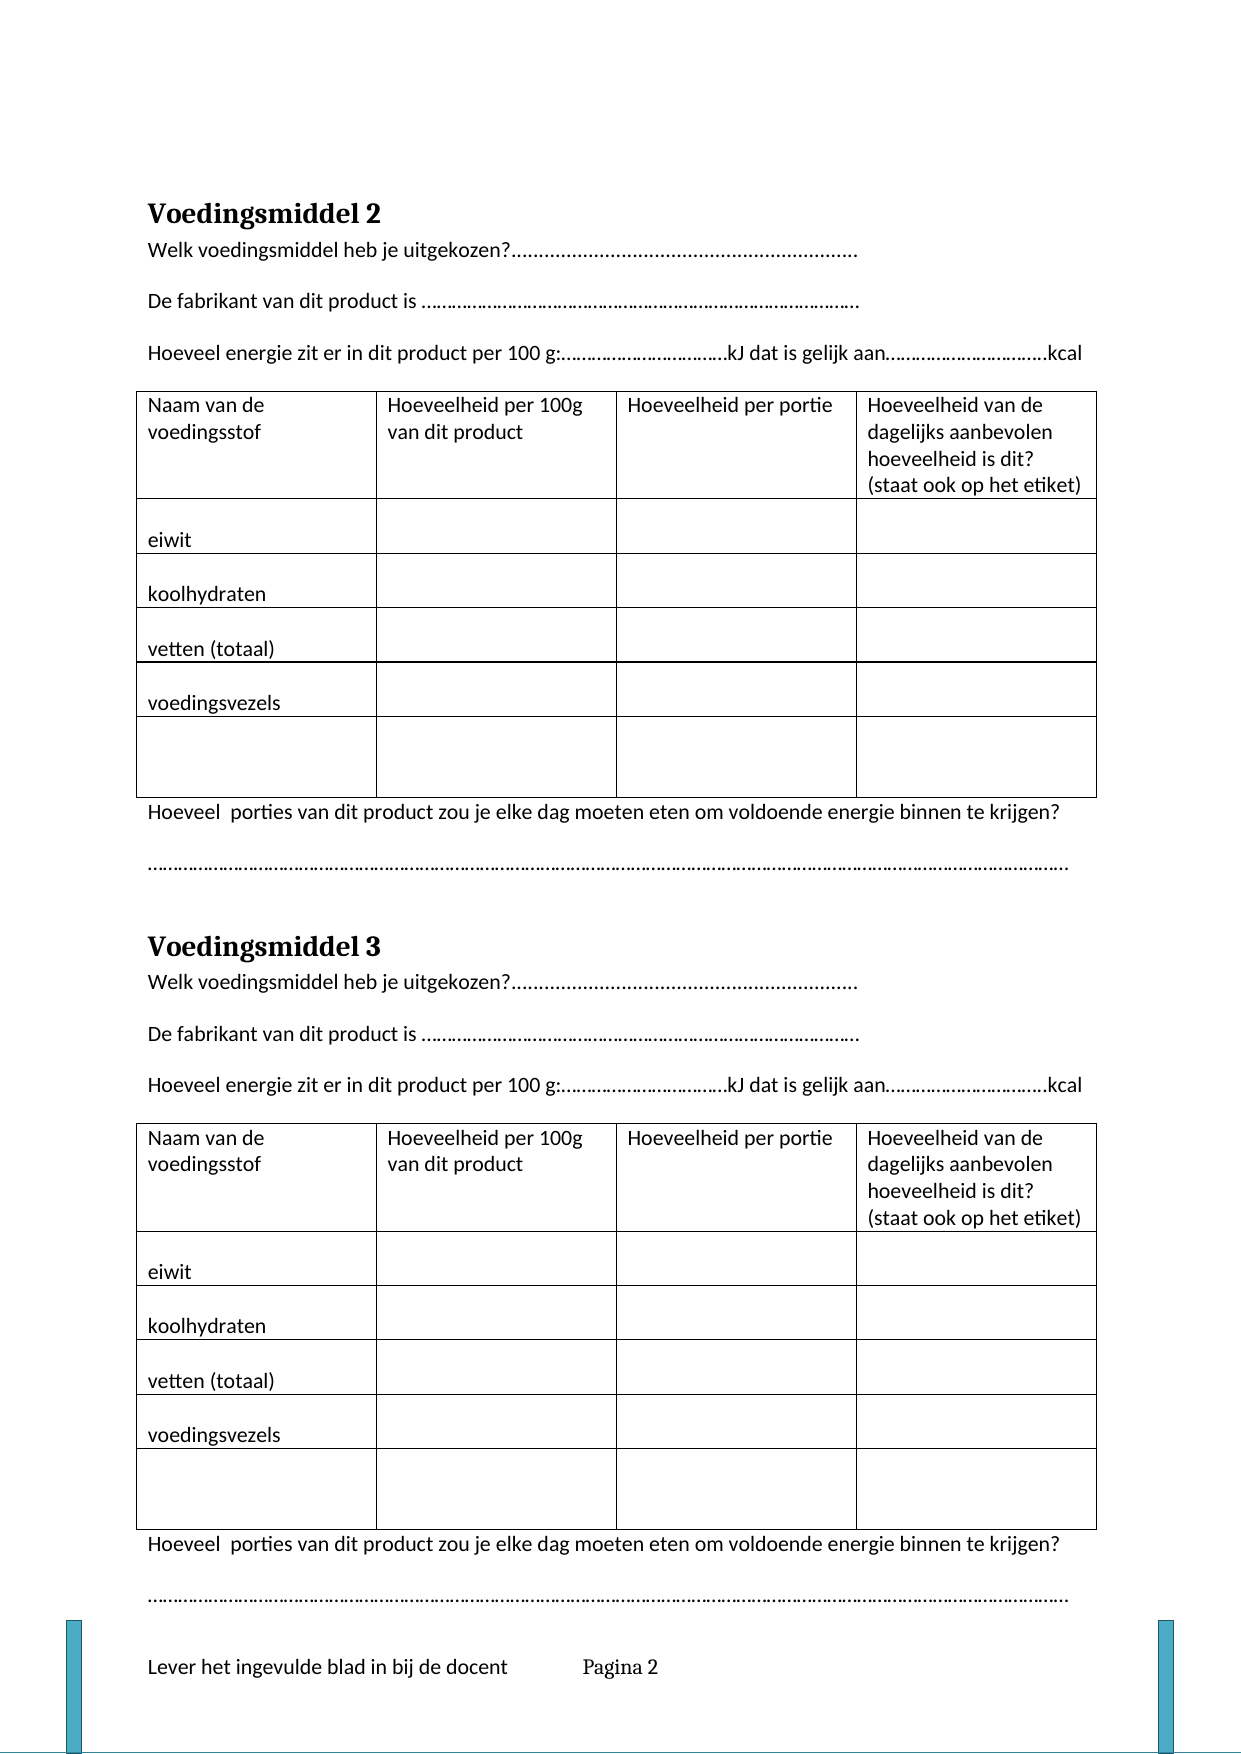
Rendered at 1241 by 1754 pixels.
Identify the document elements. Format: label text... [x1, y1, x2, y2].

table_cell eiwit [137, 1232, 376, 1285]
table_cell koolhydraten [137, 554, 376, 607]
table_header Hoeveelheid per portie [617, 392, 856, 498]
text Welk voedingsmiddel heb je uitgekozen?............................................................... [148, 236, 1093, 263]
table_header Hoeveelheid van de dagelijks aanbevolen hoeveelheid is dit? (staat ook op het etiket) [857, 1124, 1096, 1231]
table_cell [617, 1395, 856, 1448]
table_header Hoeveelheid per 100g van dit product [377, 392, 616, 498]
table_cell [857, 499, 1096, 553]
table_header Hoeveelheid van de dagelijks aanbevolen hoeveelheid is dit? (staat ook op het etiket) [857, 392, 1096, 498]
table_cell [857, 1286, 1096, 1339]
table_cell voedingsvezels [137, 663, 376, 716]
table_cell [857, 663, 1096, 716]
table_cell vetten (totaal) [137, 1340, 376, 1394]
table_cell [617, 663, 856, 716]
table_cell [137, 1449, 376, 1529]
table_cell [377, 1395, 616, 1448]
table_cell [377, 717, 616, 797]
table_cell [377, 608, 616, 661]
table_cell [377, 499, 616, 553]
table_cell [617, 1340, 856, 1394]
text Hoeveel porties van dit product zou je elke dag moeten eten om voldoende energie binnen te krijgen? [148, 1530, 1093, 1557]
table_cell [857, 1395, 1096, 1448]
text ………………………………………………………………………………………………………………………………………………………………… [148, 849, 1093, 876]
table_cell [617, 717, 856, 797]
table_cell [377, 1232, 616, 1285]
table_cell vetten (totaal) [137, 608, 376, 661]
table_cell [617, 608, 856, 661]
table_cell [857, 608, 1096, 661]
table_header Hoeveelheid per portie [617, 1124, 856, 1231]
table_header Hoeveelheid per 100g van dit product [377, 1124, 616, 1231]
table_cell [857, 717, 1096, 797]
table_cell [377, 1340, 616, 1394]
text De fabrikant van dit product is …………………………………………………………………………… [148, 1020, 1093, 1047]
text Welk voedingsmiddel heb je uitgekozen?............................................................... [148, 968, 1093, 995]
table_cell [377, 1449, 616, 1529]
table_cell [377, 554, 616, 607]
text Hoeveel energie zit er in dit product per 100 g:……………………………kJ dat is gelijk aan…………………………..kcal [148, 1071, 1093, 1098]
table_cell [617, 1286, 856, 1339]
text ………………………………………………………………………………………………………………………………………………………………… [148, 1582, 1093, 1608]
table_header Naam van de voedingsstof [137, 392, 376, 498]
table_cell [377, 1286, 616, 1339]
table_cell [617, 499, 856, 553]
table_cell voedingsvezels [137, 1395, 376, 1448]
table_cell [617, 1232, 856, 1285]
table_cell [377, 663, 616, 716]
table_header Naam van de voedingsstof [137, 1124, 376, 1231]
text Hoeveel energie zit er in dit product per 100 g:……………………………kJ dat is gelijk aan…………………………..kcal [148, 339, 1093, 366]
table_cell [857, 554, 1096, 607]
table_cell koolhydraten [137, 1286, 376, 1339]
subtitle Voedingsmiddel 3 [148, 930, 1093, 963]
table_cell [857, 1232, 1096, 1285]
text Hoeveel porties van dit product zou je elke dag moeten eten om voldoende energie binnen te krijgen? [148, 798, 1093, 824]
table_cell [137, 717, 376, 797]
subtitle Voedingsmiddel 2 [148, 198, 1093, 231]
text De fabrikant van dit product is …………………………………………………………………………… [148, 288, 1093, 314]
table_cell [617, 554, 856, 607]
table_cell [857, 1340, 1096, 1394]
table_cell [617, 1449, 856, 1529]
table_cell [857, 1449, 1096, 1529]
table_cell eiwit [137, 499, 376, 553]
